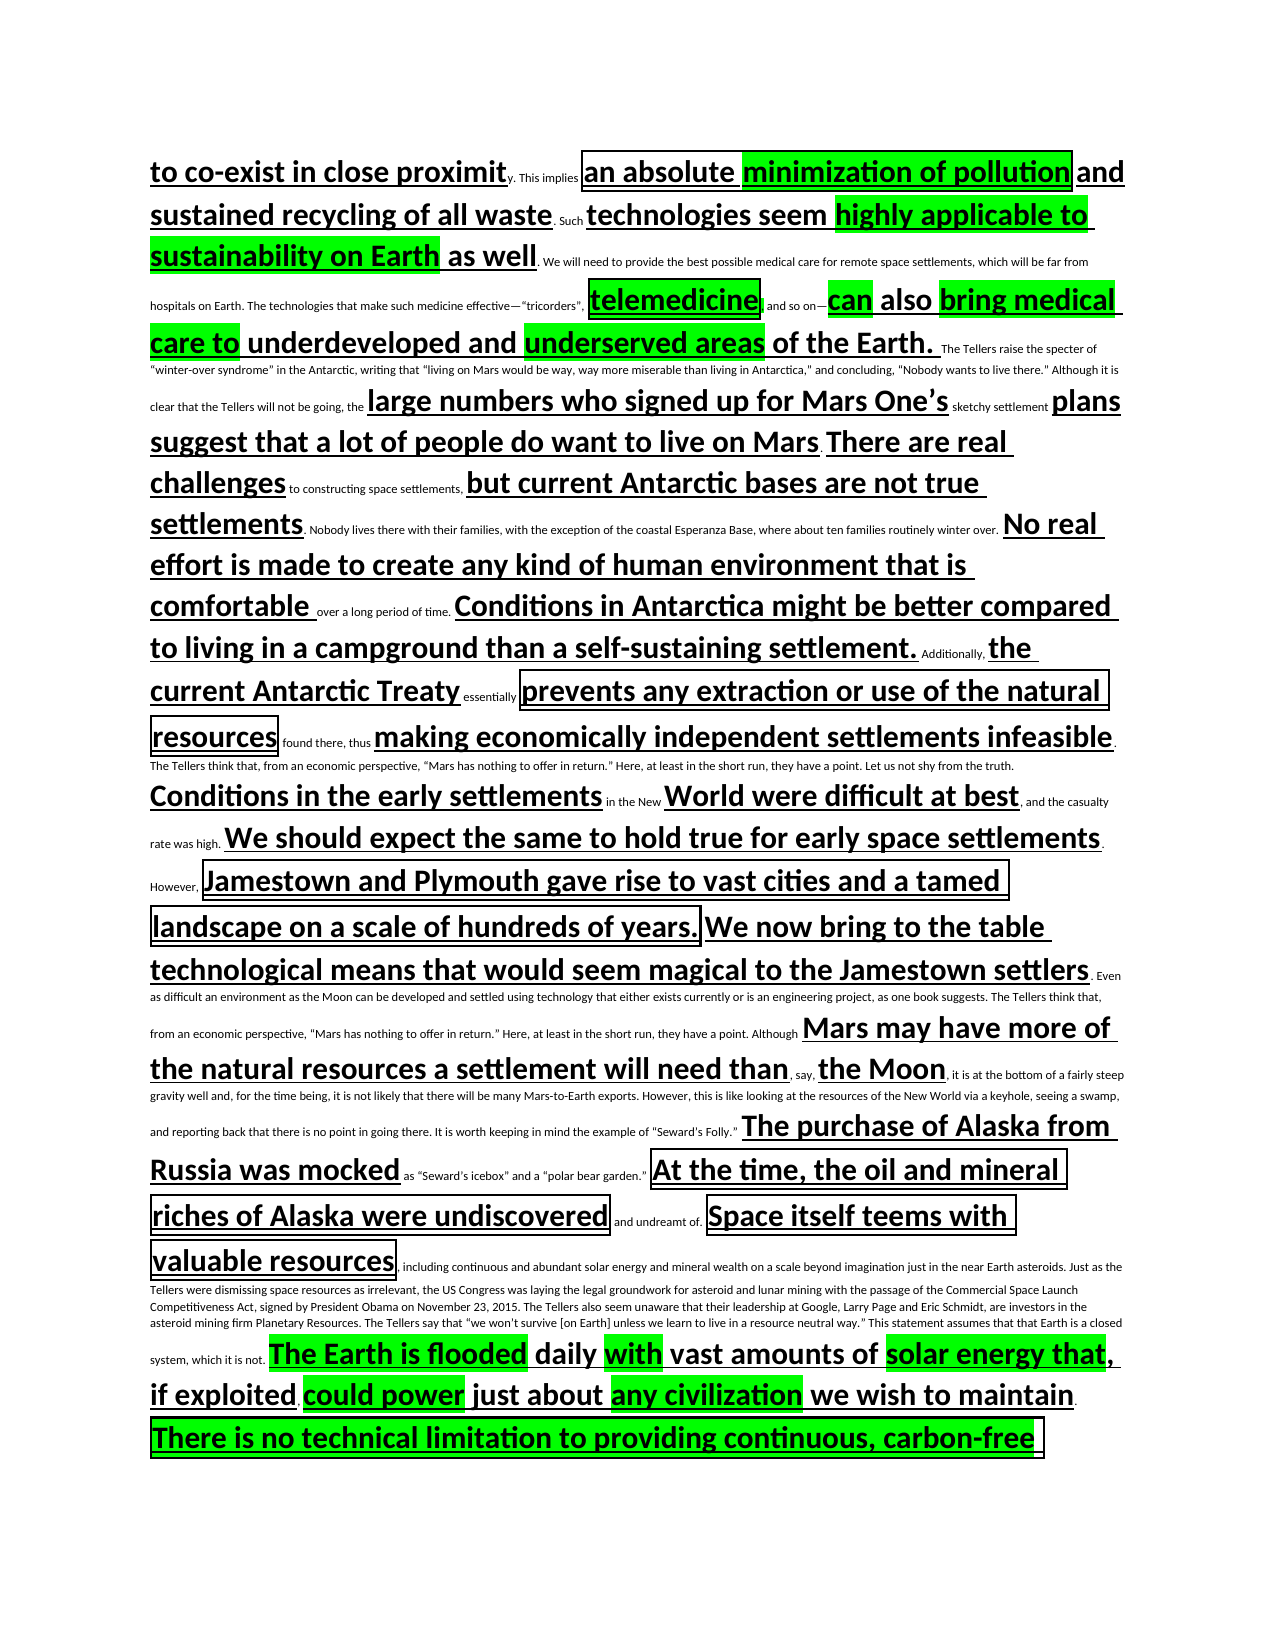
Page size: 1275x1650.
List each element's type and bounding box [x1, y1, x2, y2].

text [150, 150, 1125, 1459]
